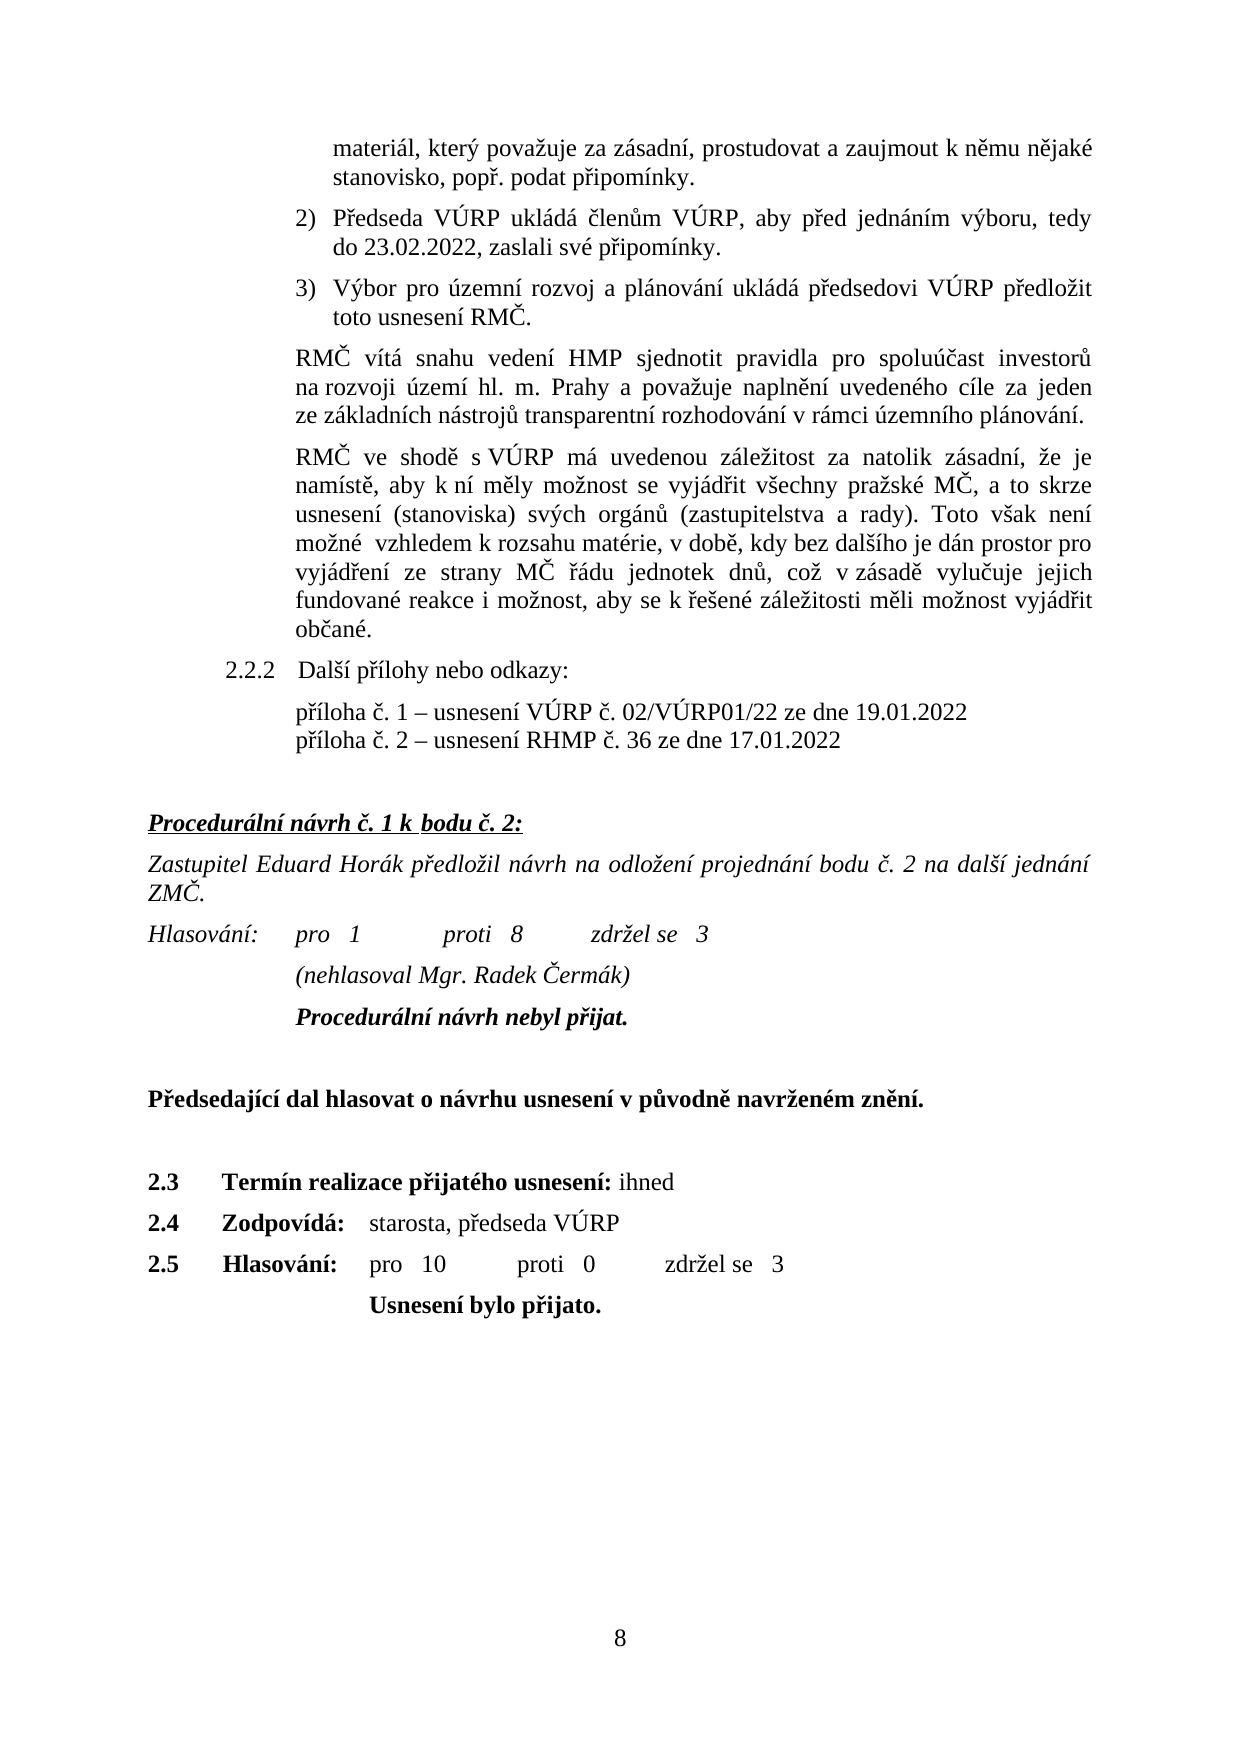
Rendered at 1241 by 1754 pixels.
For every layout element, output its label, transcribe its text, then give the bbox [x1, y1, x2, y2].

text Procedurální návrh č. 1 k bodu č. 2: [148, 808, 1093, 837]
text RMČ ve shodě s VÚRP má uvedenou záležitost za natolik zásadní, že je namístě, aby k ní měly možnost se vyjádřit všechny pražské MČ, a to skrze usnesení (stanoviska) svých orgánů (zastupitelstva a rady). Toto však není možné vzhledem k rozsahu matérie, v době, kdy bez dalšího je dán prostor pro vyjádření ze strany MČ řádu jednotek dnů, což v zásadě vylučuje jejich fundované reakce i možnost, aby se k řešené záležitosti měli možnost vyjádřit občané. [295, 442, 1093, 643]
text 2.2.2 Další přílohy nebo odkazy: [225, 655, 1093, 684]
text Zastupitel Eduard Horák předložil návrh na odložení projednání bodu č. 2 na další jednání ZMČ. [148, 849, 1093, 907]
text Hlasování: pro 1 proti 8 zdržel se 3 [148, 919, 1093, 948]
text Procedurální návrh nebyl přijat. [251, 1002, 1093, 1030]
text (nehlasoval Mgr. Radek Čermák) [148, 960, 1093, 989]
list Výbor pro územní rozvoj a plánování ukládá předsedovi VÚRP předložit toto usnesení RMČ. [295, 273, 1093, 330]
list příloha č. 2 – usnesení RHMP č. 36 ze dne 17.01.2022 [295, 725, 1093, 754]
text 2.5 Hlasování: pro 10 proti 0 zdržel se 3 [148, 1249, 1093, 1278]
list Předseda VÚRP ukládá členům VÚRP, aby před jednáním výboru, tedy do 23.02.2022, zaslali své připomínky. [295, 203, 1093, 260]
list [295, 133, 1093, 190]
text Usnesení bylo přijato. [295, 1290, 1093, 1319]
text 2.4 Zodpovídá: starosta, předseda VÚRP [148, 1208, 1093, 1237]
text 2.3 Termín realizace přijatého usnesení: ihned [148, 1167, 1093, 1195]
text Předsedající dal hlasovat o návrhu usnesení v původně navrženém znění. [148, 1084, 1093, 1113]
text RMČ vítá snahu vedení HMP sjednotit pravidla pro spoluúčast investorů na rozvoji území hl. m. Prahy a považuje naplnění uvedeného cíle za jeden ze základních nástrojů transparentní rozhodování v rámci územního plánování. [295, 343, 1093, 429]
list příloha č. 1 – usnesení VÚRP č. 02/VÚRP01/22 ze dne 19.01.2022 [295, 697, 1093, 725]
